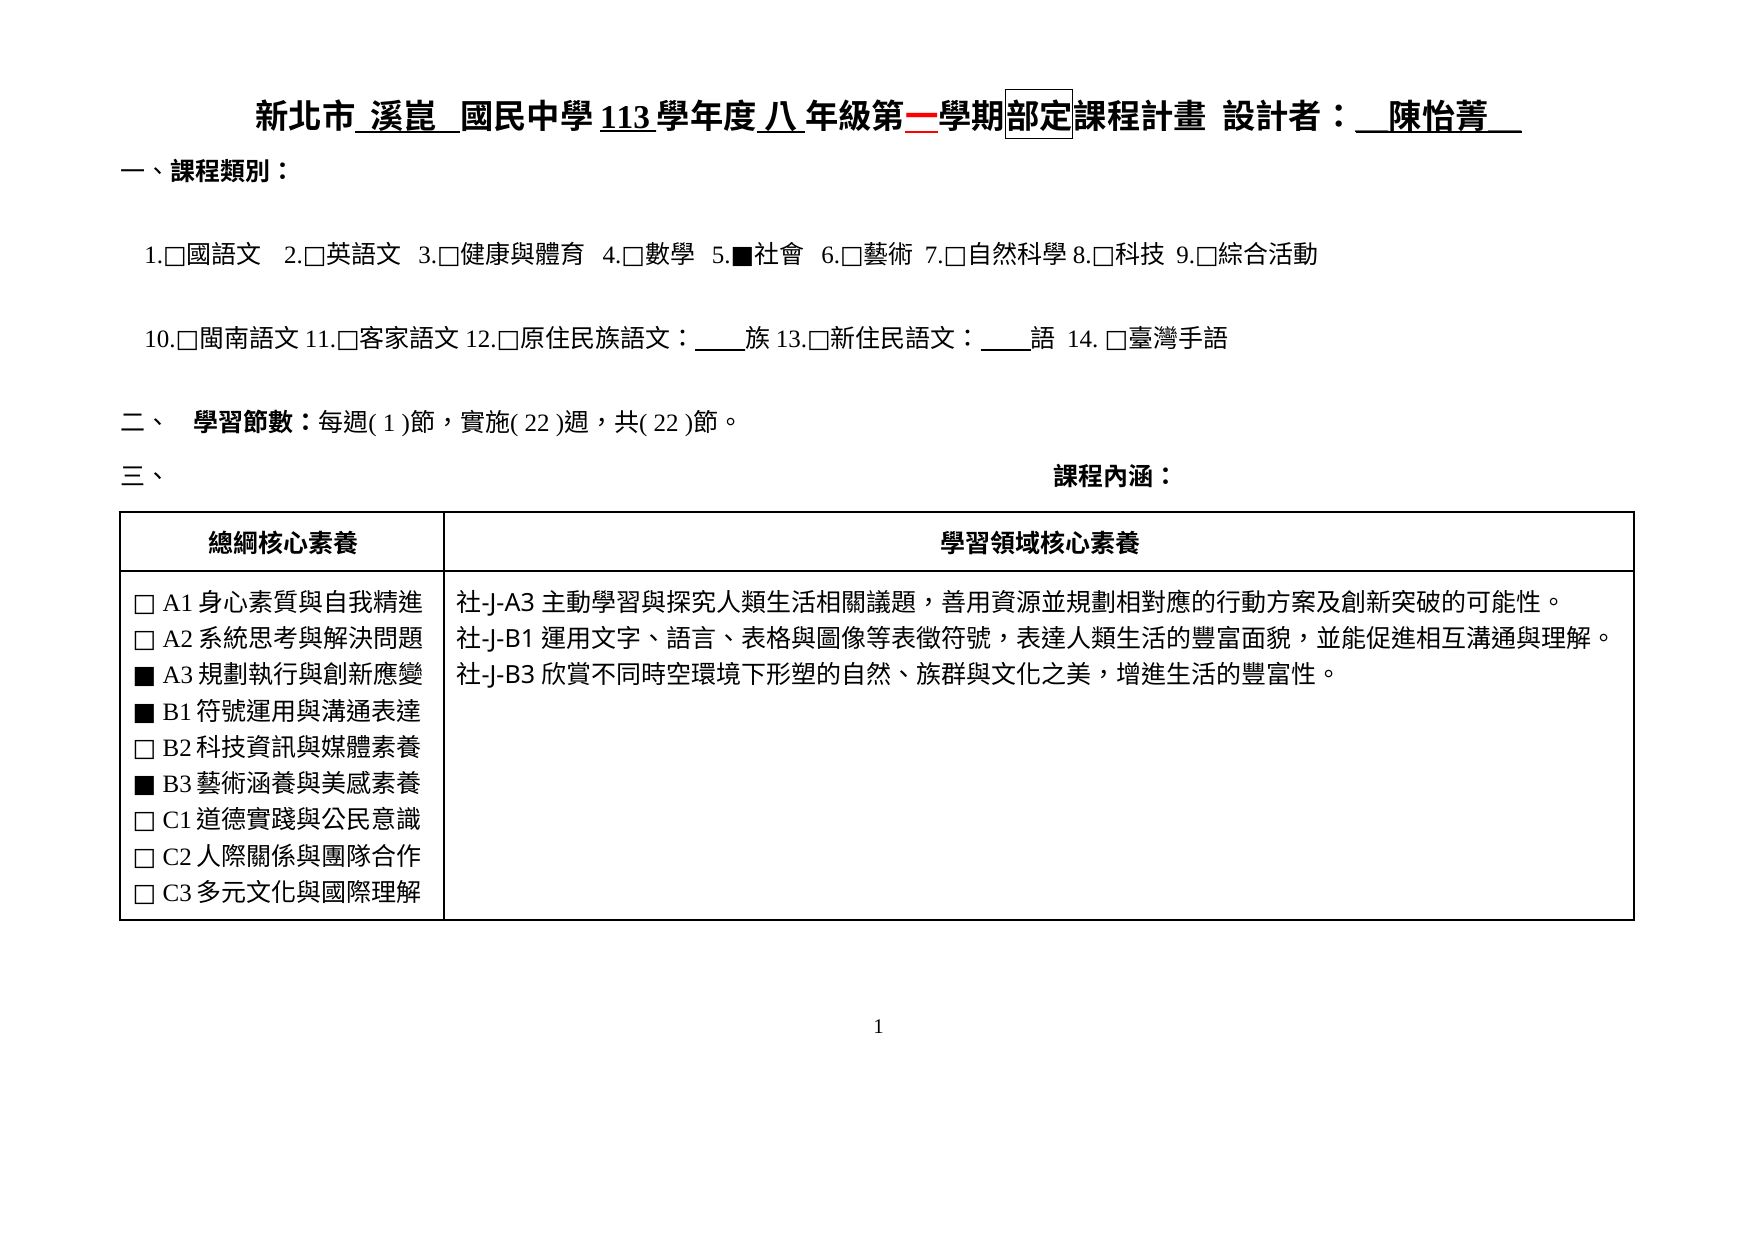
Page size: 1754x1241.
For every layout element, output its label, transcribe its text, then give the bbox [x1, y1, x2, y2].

table_header 總綱核心素養 [121, 513, 443, 570]
text 10.□閩南語文 11.□客家語文 12.□原住民族語文： ____族 13.□新住民語文： ____語 14. □臺灣手語 [118, 318, 1636, 355]
text 1.□國語文 2.□英語文 3.□健康與體育 4.□數學 5.■社會 6.□藝術 7.□自然科學 8.□科技 9.□綜合活動 [118, 235, 1636, 271]
text 新北市 溪崑 國民中學113學年度 八 年級第一學期部定課程計畫 設計者：＿陳怡菁＿ [139, 89, 1005, 139]
table_cell □ A1身心素質與自我精進 □ A2系統思考與解決問題 ■ A3規劃執行與創新應變 ■ B1符號運用與溝通表達 □ B2科技資訊與媒體素養 ■ B3藝術涵養與美感素養 □ C1道德實踐與公民意識 □ C2人際關係與團隊合作 □ C3多元文化與國際理解 [121, 572, 443, 919]
text 新北市 溪崑 國民中學113學年度 八 年級第一學期部定課程計畫 設計者：＿陳怡菁＿ [1073, 89, 1636, 139]
list 課程內涵： [121, 456, 1636, 493]
table_header 學習領域核心素養 [445, 513, 1633, 570]
list 課程類別： [121, 151, 1636, 188]
table_cell 社-J-A3 主動學習與探究人類生活相關議題，善用資源並規劃相對應的行動方案及創新突破的可能性。 社-J-B1 運用文字、語言、表格與圖像等表徵符號，表達人類生活的豐富面貌，並能促進相互溝通與理解。 社-J-B3 欣賞不同時空環境下形塑的自然、族群與文化之美，增進生活的豐富性。 [445, 572, 1633, 919]
list 學習節數：每週( 1 )節，實施( 22 )週，共( 22 )節。 [121, 402, 1636, 438]
